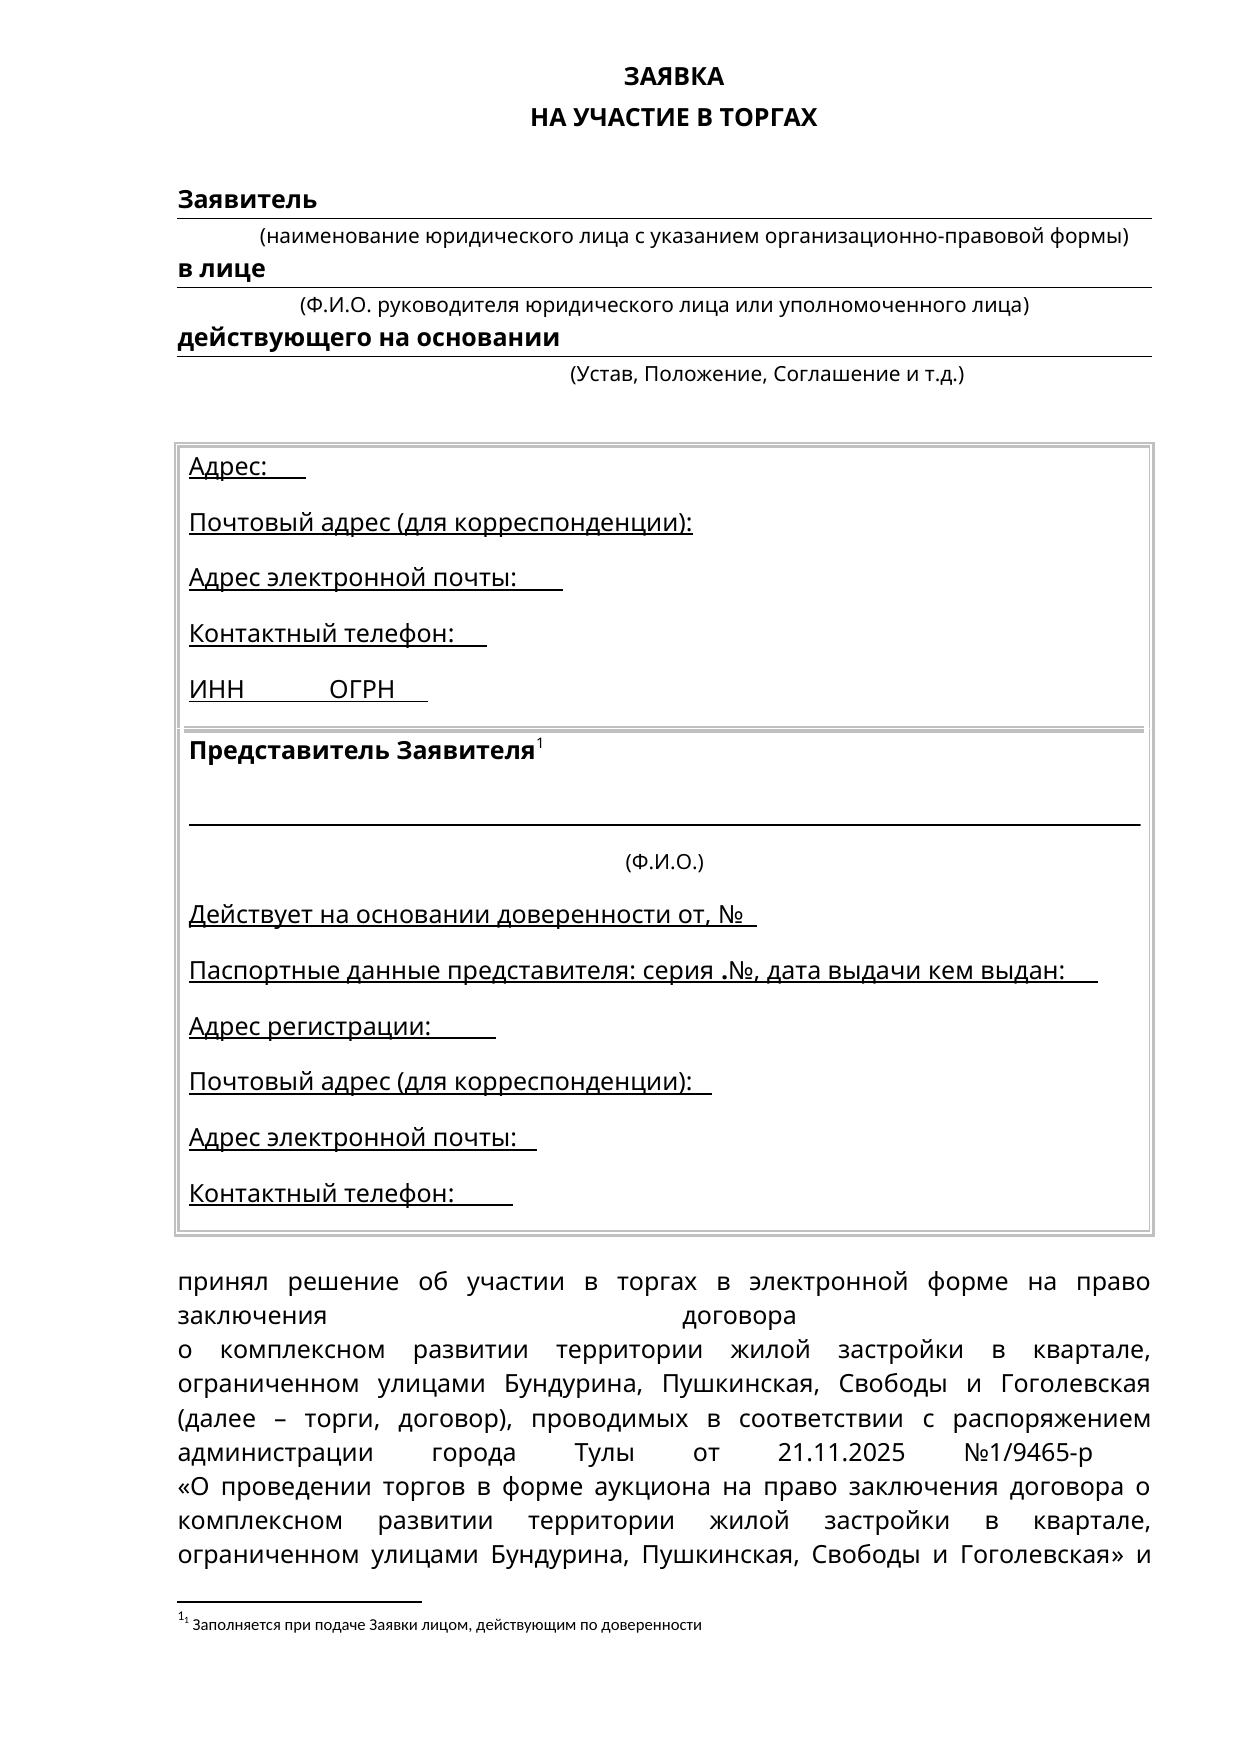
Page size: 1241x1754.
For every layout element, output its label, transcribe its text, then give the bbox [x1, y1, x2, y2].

table_cell Представитель Заявителя (Ф.И.О.) Действует на основании доверенности от, № Паспортные данные представителя: серия .№, дата выдачи кем выдан: Адрес регистрации: Почтовый адрес (для корреспонденции): Адрес электронной почты: Контактный телефон: [177, 726, 1152, 1230]
text в лице [177, 251, 1152, 287]
text НА УЧАСТИЕ В ТОРГАХ [102, 100, 1152, 134]
text (Ф.И.О. руководителя юридического лица или уполномоченного лица) [177, 290, 1152, 318]
table_header Адрес: Почтовый адрес (для корреспонденции): Адрес электронной почты: Контактный телефон: ИНН ОГРН [180, 448, 1149, 726]
text (Устав, Положение, Соглашение и т.д.) [177, 359, 1152, 388]
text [177, 1264, 1152, 1571]
text (наименование юридического лица с указанием организационно-правовой формы) [177, 221, 1152, 249]
text действующего на основании [177, 320, 1152, 356]
text ЗАЯВКА [102, 59, 1152, 93]
text Заявитель [177, 182, 1152, 218]
